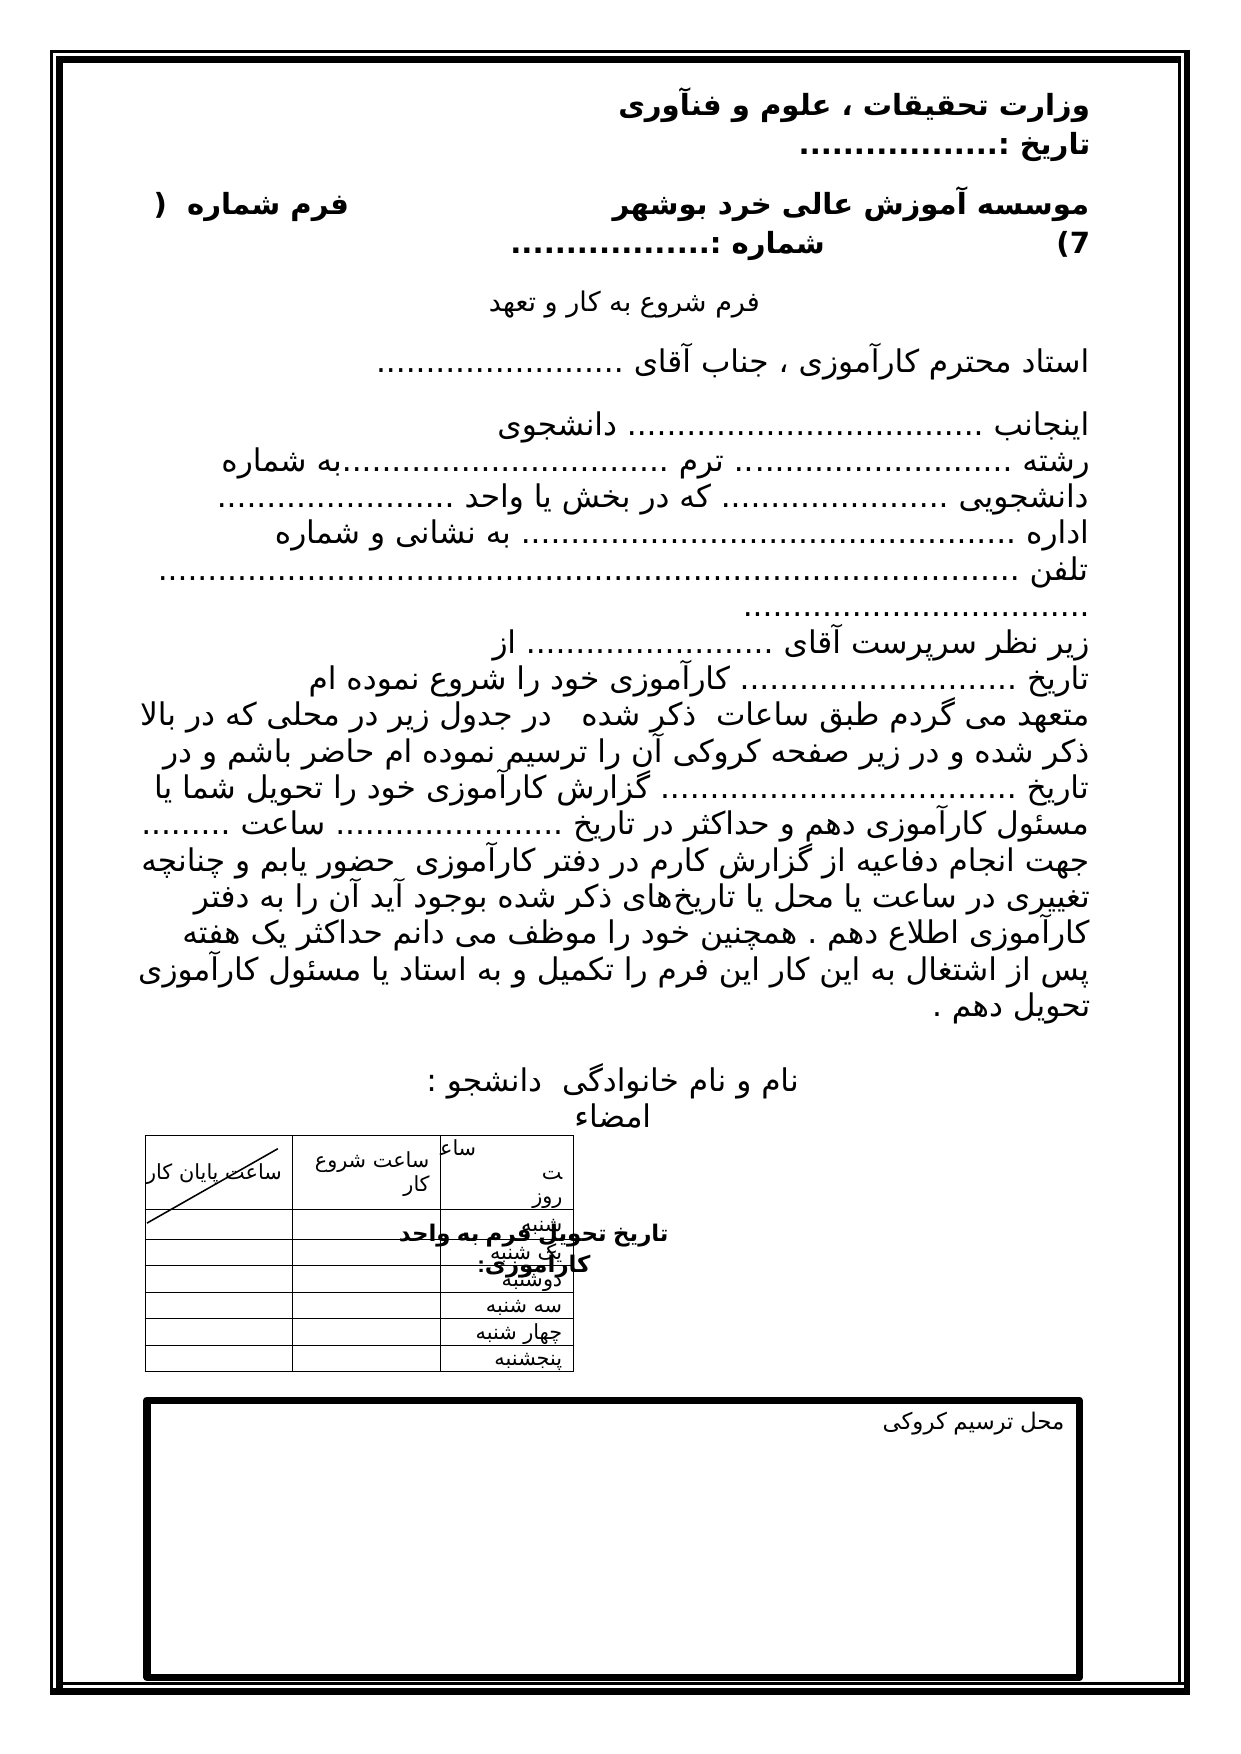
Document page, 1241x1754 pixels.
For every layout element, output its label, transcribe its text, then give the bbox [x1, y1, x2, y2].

table_header ساعت شروع کار [293, 1136, 440, 1208]
table_cell شنبه [441, 1210, 573, 1239]
text اینجانب .................................... دانشجوی رشته ............................ ترم .................................به شماره دانشجویی ....................... که در بخش یا واحد ........................ اداره .................................................. به نشانی و شماره تلفن .......................................................................................................................... [150, 406, 1090, 624]
table_cell [293, 1293, 440, 1318]
table_header ساعت پایان کار [146, 1136, 292, 1208]
table_cell پنجشنبه [441, 1346, 573, 1371]
table_cell یک شنبه [441, 1240, 573, 1265]
table_cell [293, 1266, 440, 1292]
table_cell [146, 1293, 292, 1318]
table_cell سه شنبه [441, 1293, 573, 1318]
table_cell [293, 1240, 440, 1265]
table_cell [146, 1240, 292, 1265]
text استاد محترم کارآموزی ، جناب آقای ......................... [150, 343, 1090, 379]
table_cell چهار شنبه [441, 1319, 573, 1345]
table_cell [293, 1319, 440, 1345]
text موسسه آموزش عالی خرد بوشهر فرم شماره (7) شماره :.................. [150, 187, 1090, 260]
table_cell [146, 1210, 292, 1239]
text زیر نظر سرپرست آقای ......................... از تاریخ ............................ کارآموزی خود را شروع نموده ام [150, 624, 1090, 697]
text امضاء [135, 1098, 1090, 1135]
text وزارت تحقیقات ، علوم و فنآوری تاریخ :.................. [150, 89, 1090, 162]
text فرم شروع به کار و تعهد [150, 286, 1090, 318]
table_cell دوشنبه [441, 1266, 573, 1292]
table_cell [146, 1346, 292, 1371]
table_cell [293, 1210, 440, 1239]
table_cell [293, 1346, 440, 1371]
text متعهد می گردم طبق ساعات ذکر شده در جدول زیر در محلی که در بالا ذکر شده و در زیر صفحه کروکی آن را ترسیم نموده ام حاضر باشم و در تاریخ .................................... گزارش کارآموزی خود را تحویل شما یا مسئول کارآموزی دهم و حداکثر در تاریخ ....................... ساعت ......... جهت انجام دفاعیه از گزارش کارم در دفتر کارآموزی حضور یابم و چنانچه تغییری در ساعت یا محل یا تاریخ‌های ذکر شده بوجود آید آن را به دفتر کارآموزی اطلاع دهم . همچنین خود را موظف می دانم حداکثر یک هفته پس از اشتغال به این کار این فرم را تکمیل و به استاد یا مسئول کارآموزی تحویل دهم . [135, 697, 1090, 1024]
table_cell [146, 1266, 292, 1292]
table_cell [146, 1319, 292, 1345]
text نام و نام خانوادگی دانشجو : [135, 1062, 1090, 1098]
table_header ساعت روز [441, 1136, 573, 1208]
